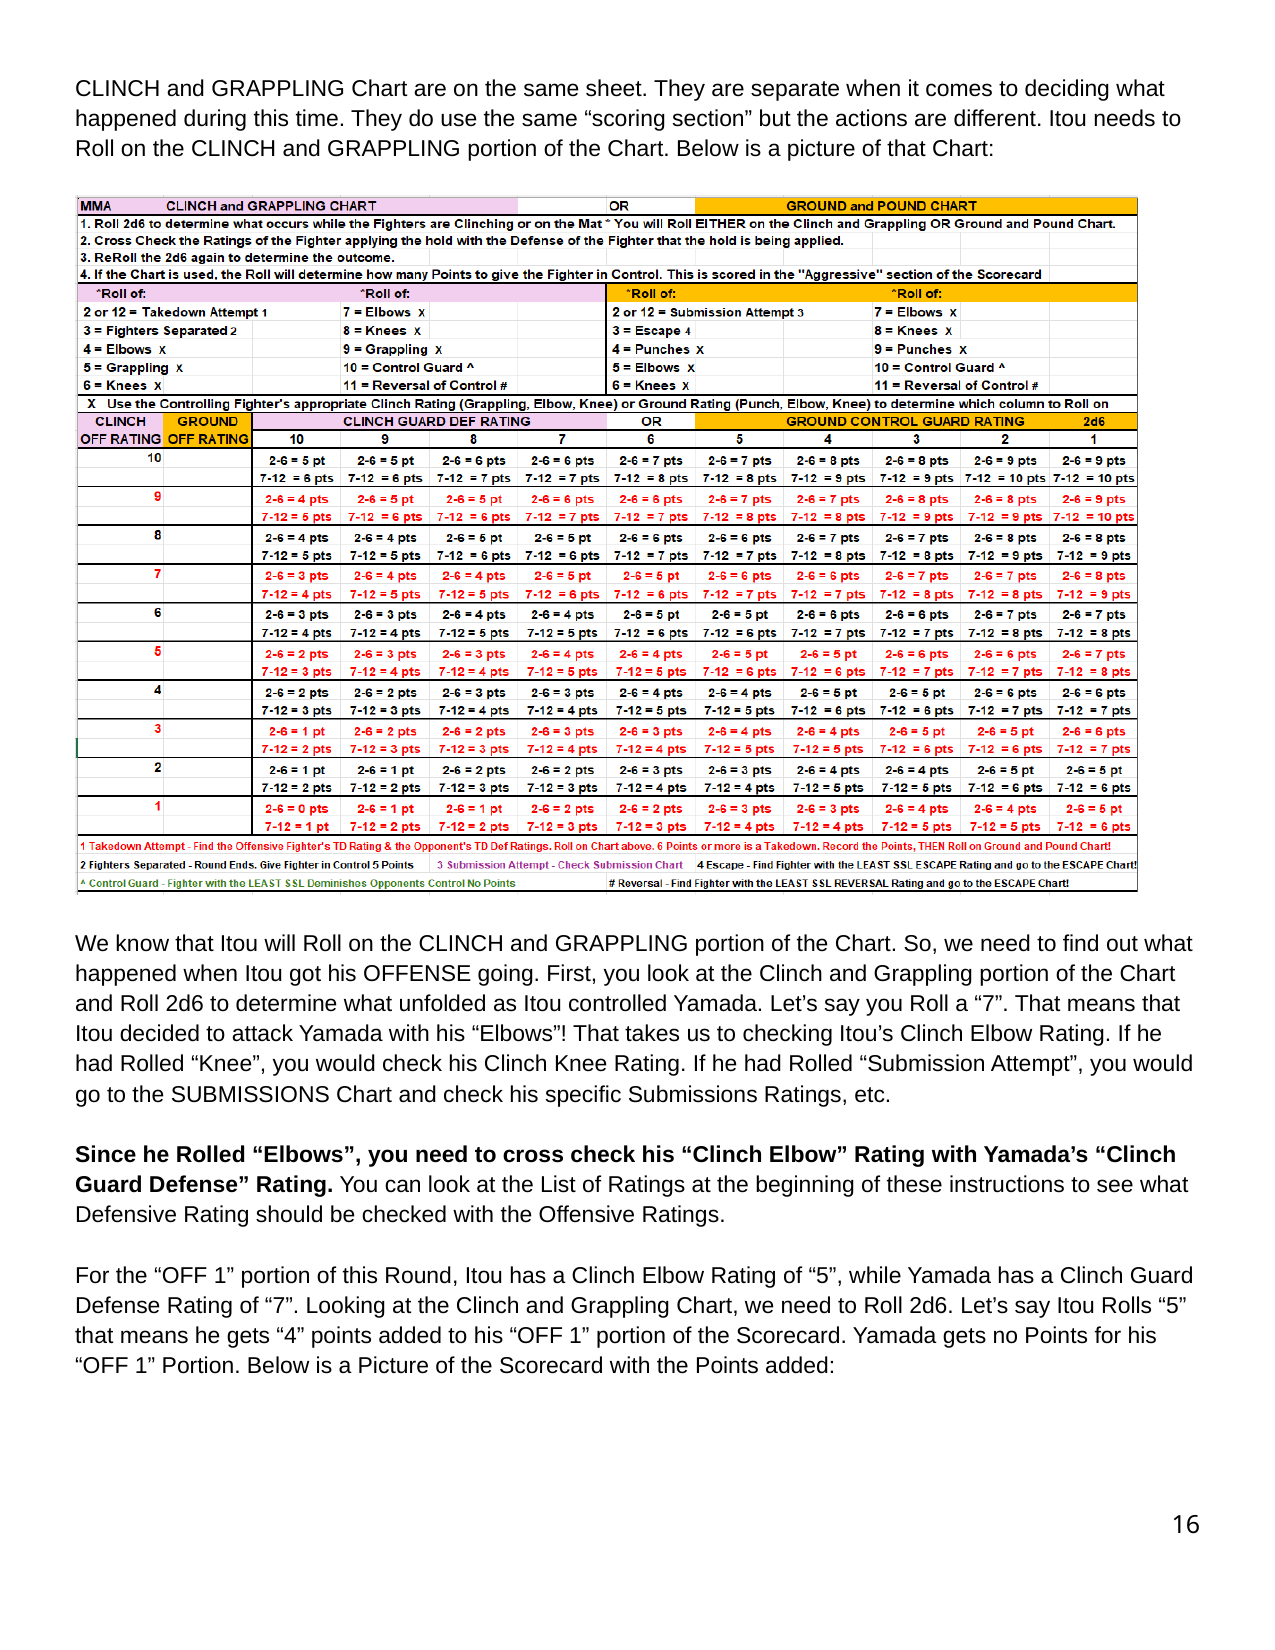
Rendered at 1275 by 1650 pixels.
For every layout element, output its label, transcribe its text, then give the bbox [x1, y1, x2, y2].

text For the “OFF 1” portion of this Round, Itou has a Clinch Elbow Rating of “5”, while Yamada has a Clinch Guard Defense Rating of “7”. Looking at the Clinch and Grappling Chart, we need to Roll 2d6. Let’s say Itou Rolls “5” that means he gets “4” points added to his “OFF 1” portion of the Scorecard. Yamada gets no Points for his “OFF 1” Portion. Below is a Picture of the Scorecard with the Points added: [75, 1262, 1200, 1379]
picture [75, 195, 1138, 895]
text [75, 75, 1200, 162]
text Since he Rolled “Elbows”, you need to cross check his “Clinch Elbow” Rating with Yamada’s “Clinch Guard Defense” Rating. You can look at the List of Ratings at the beginning of these instructions to see what Defensive Rating should be checked with the Offensive Ratings. [75, 1141, 1200, 1228]
text We know that Itou will Roll on the CLINCH and GRAPPLING portion of the Chart. So, we need to find out what happened when Itou got his OFFENSE going. First, you look at the Clinch and Grappling portion of the Chart and Roll 2d6 to determine what unfolded as Itou controlled Yamada. Let’s say you Roll a “7”. That means that Itou decided to attack Yamada with his “Elbows”! That takes us to checking Itou’s Clinch Elbow Rating. If he had Rolled “Knee”, you would check his Clinch Knee Rating. If he had Rolled “Submission Attempt”, you would go to the SUBMISSIONS Chart and check his specific Submissions Ratings, etc. [75, 929, 1200, 1107]
